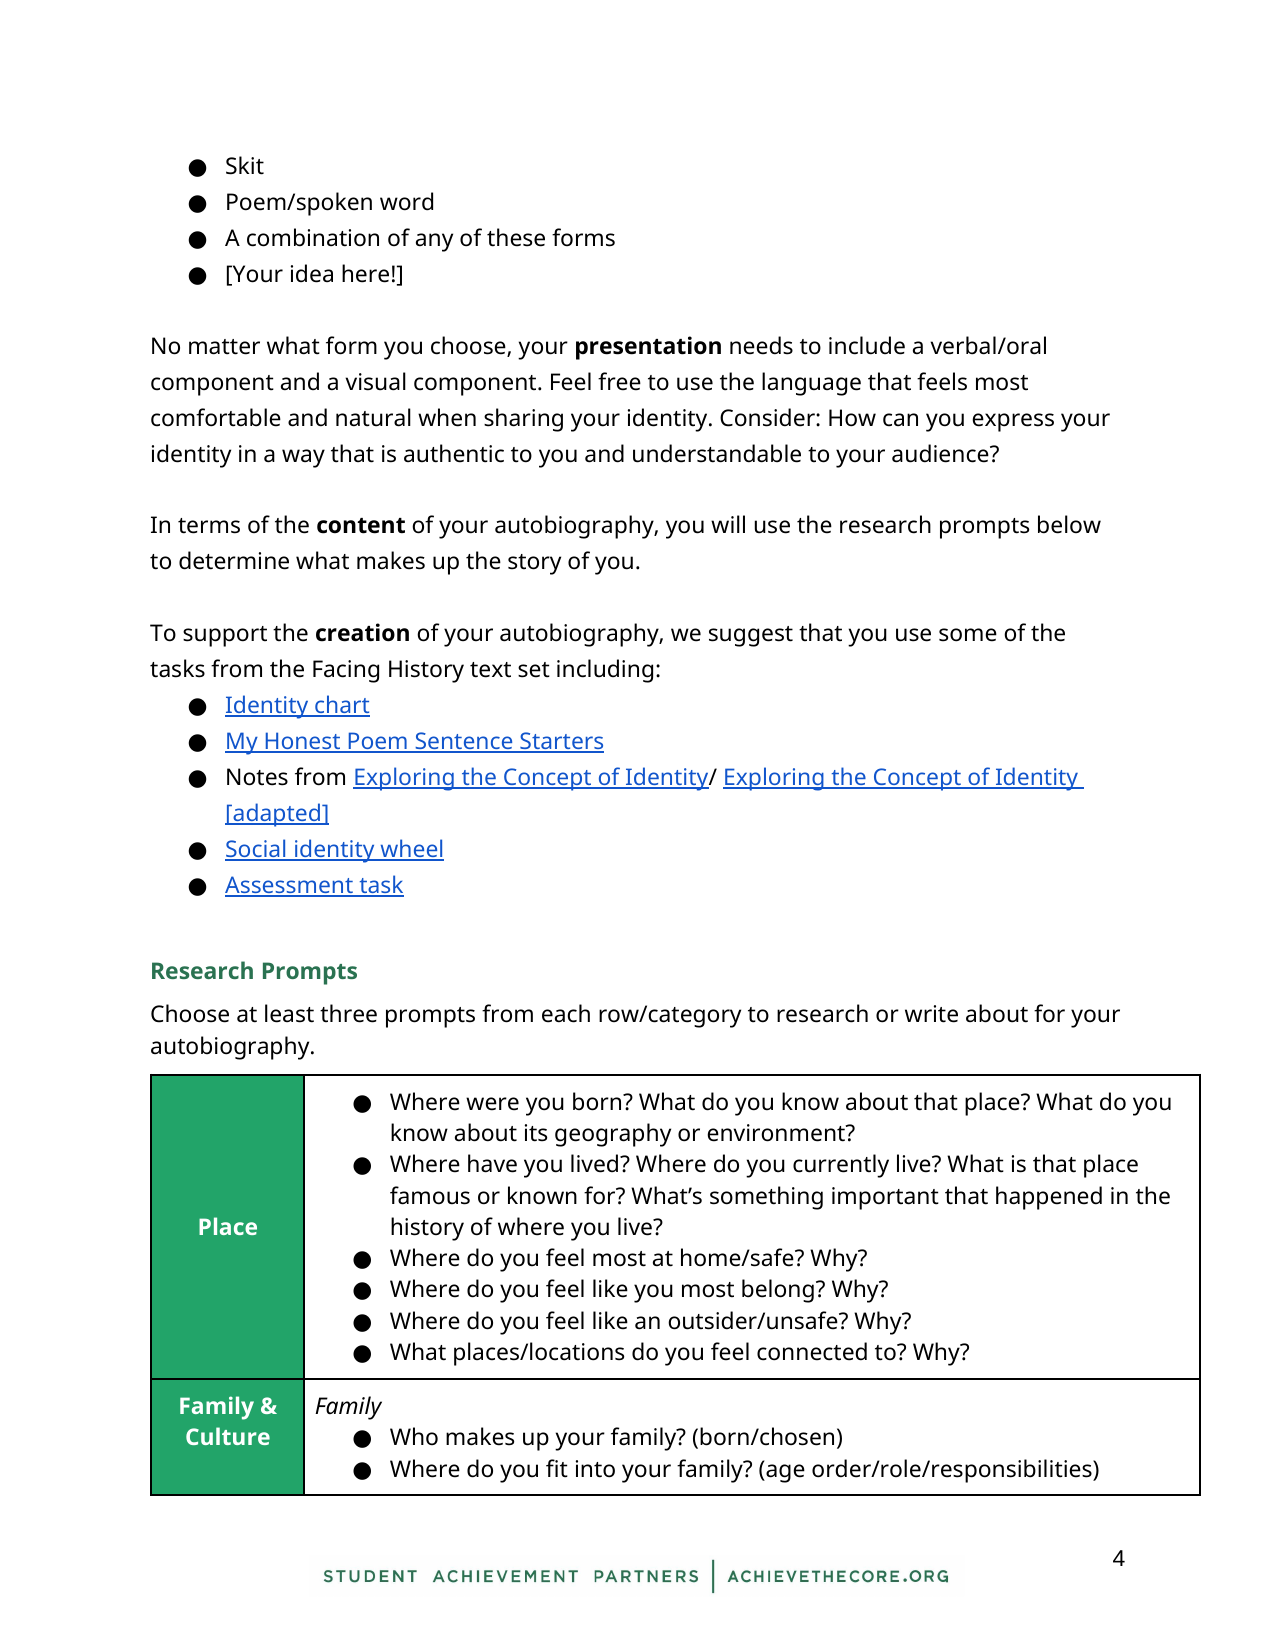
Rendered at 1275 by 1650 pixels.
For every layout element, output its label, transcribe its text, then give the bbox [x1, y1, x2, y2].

subtitle Research Prompts [150, 955, 1125, 986]
list A combination of any of these forms [187, 222, 1125, 253]
subtitle Choose at least three prompts from each row/category to research or write about for your autobiography. [150, 998, 1125, 1061]
list Social identity wheel [187, 833, 1125, 864]
list Skit [187, 150, 1125, 181]
list Notes from Exploring the Concept of Identity/ Exploring the Concept of Identity [adapted] [187, 761, 1125, 828]
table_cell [305, 1380, 1199, 1494]
table_header Where were you born? What do you know about that place? What do you know about its geography or environment? Where have you lived? Where do you currently live? What is that place famous or known for? What’s something important that happened in the history of where you live? Where do you feel most at home/safe? Why? Where do you feel like you most belong? Why? Where do you feel like an outsider/unsafe? Why? What places/locations do you feel connected to? Why? [305, 1076, 1199, 1378]
picture [309, 1555, 965, 1597]
table_header Place [152, 1076, 303, 1378]
list Poem/spoken word [187, 186, 1125, 217]
list My Honest Poem Sentence Starters [187, 725, 1125, 756]
text No matter what form you choose, your presentation needs to include a verbal/oral component and a visual component. Feel free to use the language that feels most comfortable and natural when sharing your identity. Consider: How can you express your identity in a way that is authentic to you and understandable to your audience? [150, 330, 1125, 469]
list Identity chart [187, 689, 1125, 720]
text To support the creation of your autobiography, we suggest that you use some of the tasks from the Facing History text set including: [150, 617, 1125, 684]
text In terms of the content of your autobiography, you will use the research prompts below to determine what makes up the story of you. [150, 509, 1125, 577]
table_cell Family & Culture [152, 1380, 303, 1494]
list [Your idea here!] [187, 258, 1125, 289]
list Assessment task [187, 869, 1125, 900]
